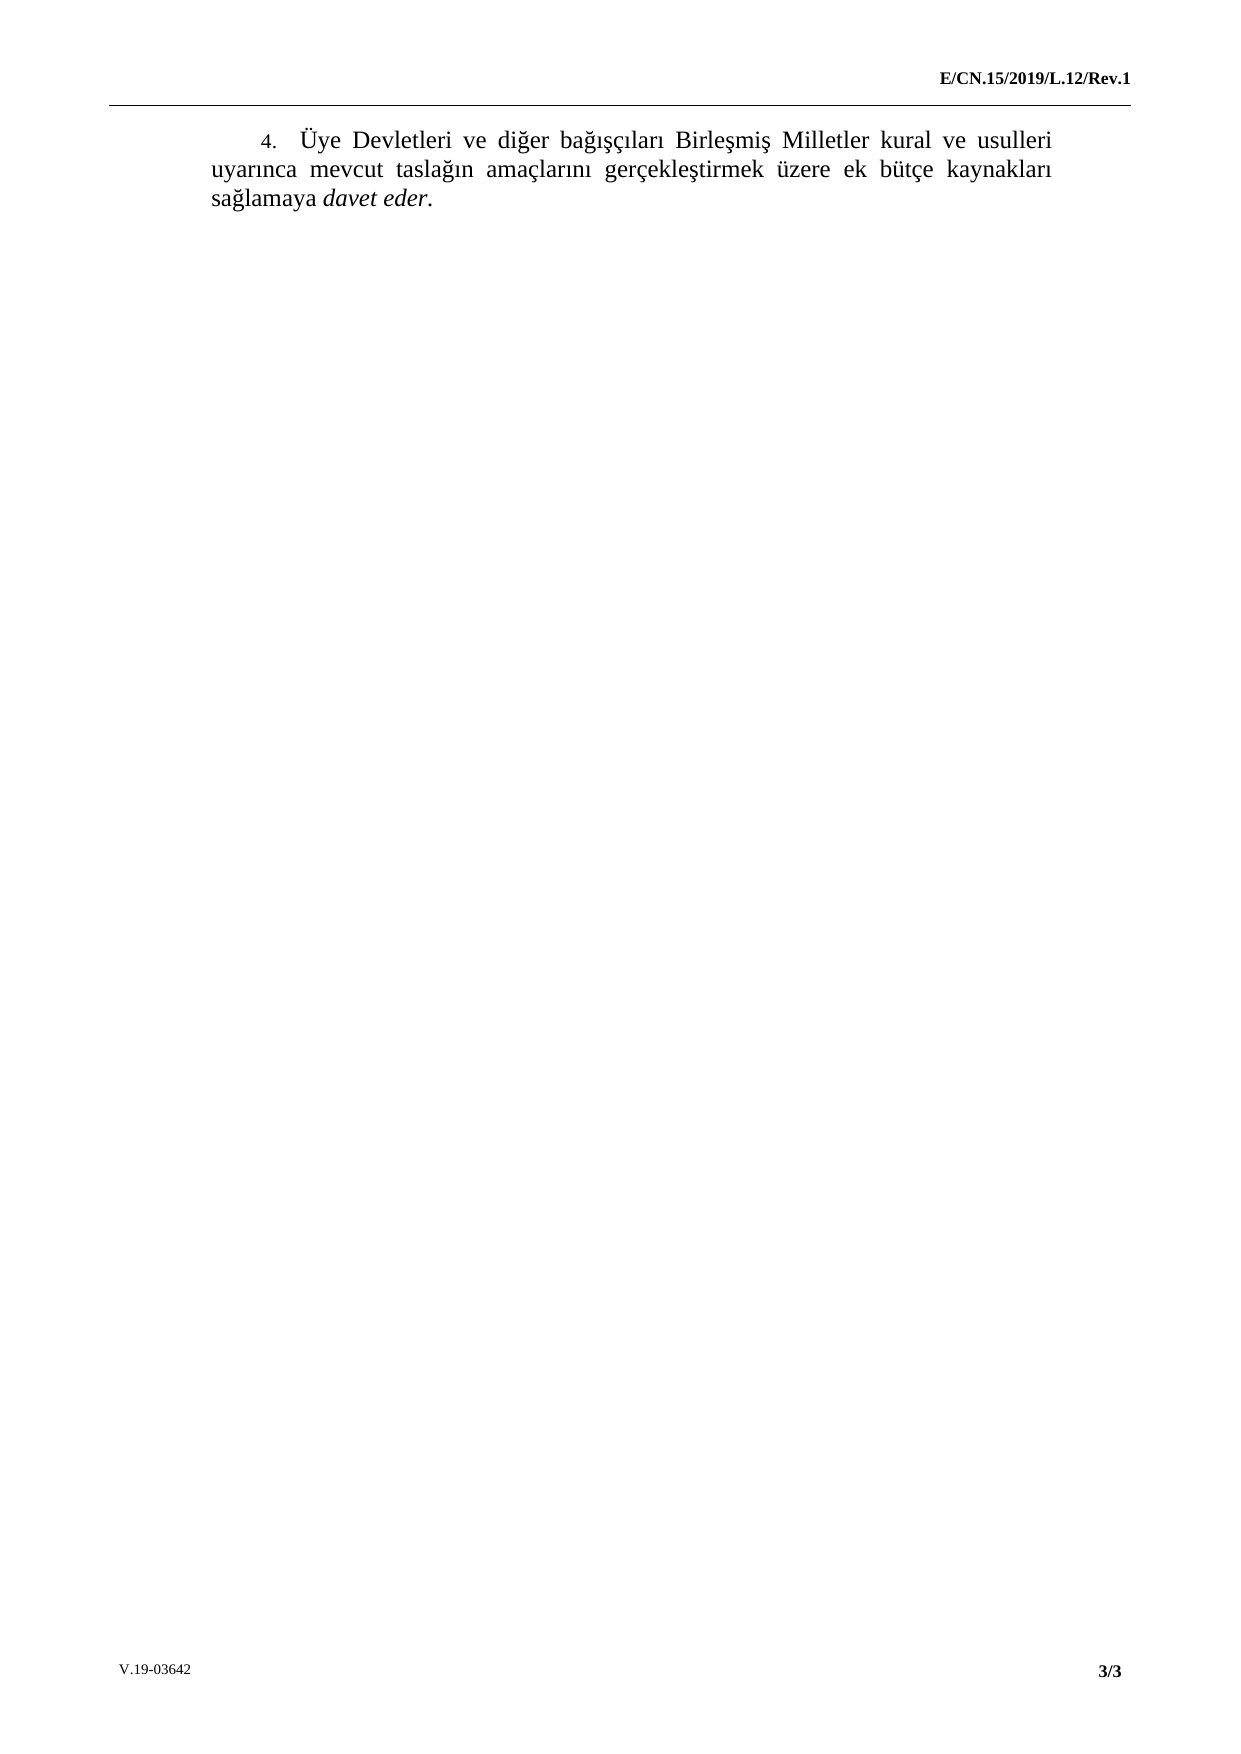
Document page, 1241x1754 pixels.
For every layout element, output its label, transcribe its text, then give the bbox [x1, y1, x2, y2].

list Üye Devletleri ve diğer bağışçıları Birleşmiş Milletler kural ve usulleri uyarınca mevcut taslağın amaçlarını gerçekleştirmek üzere ek bütçe kaynakları sağlamaya davet eder. [211, 126, 1053, 212]
